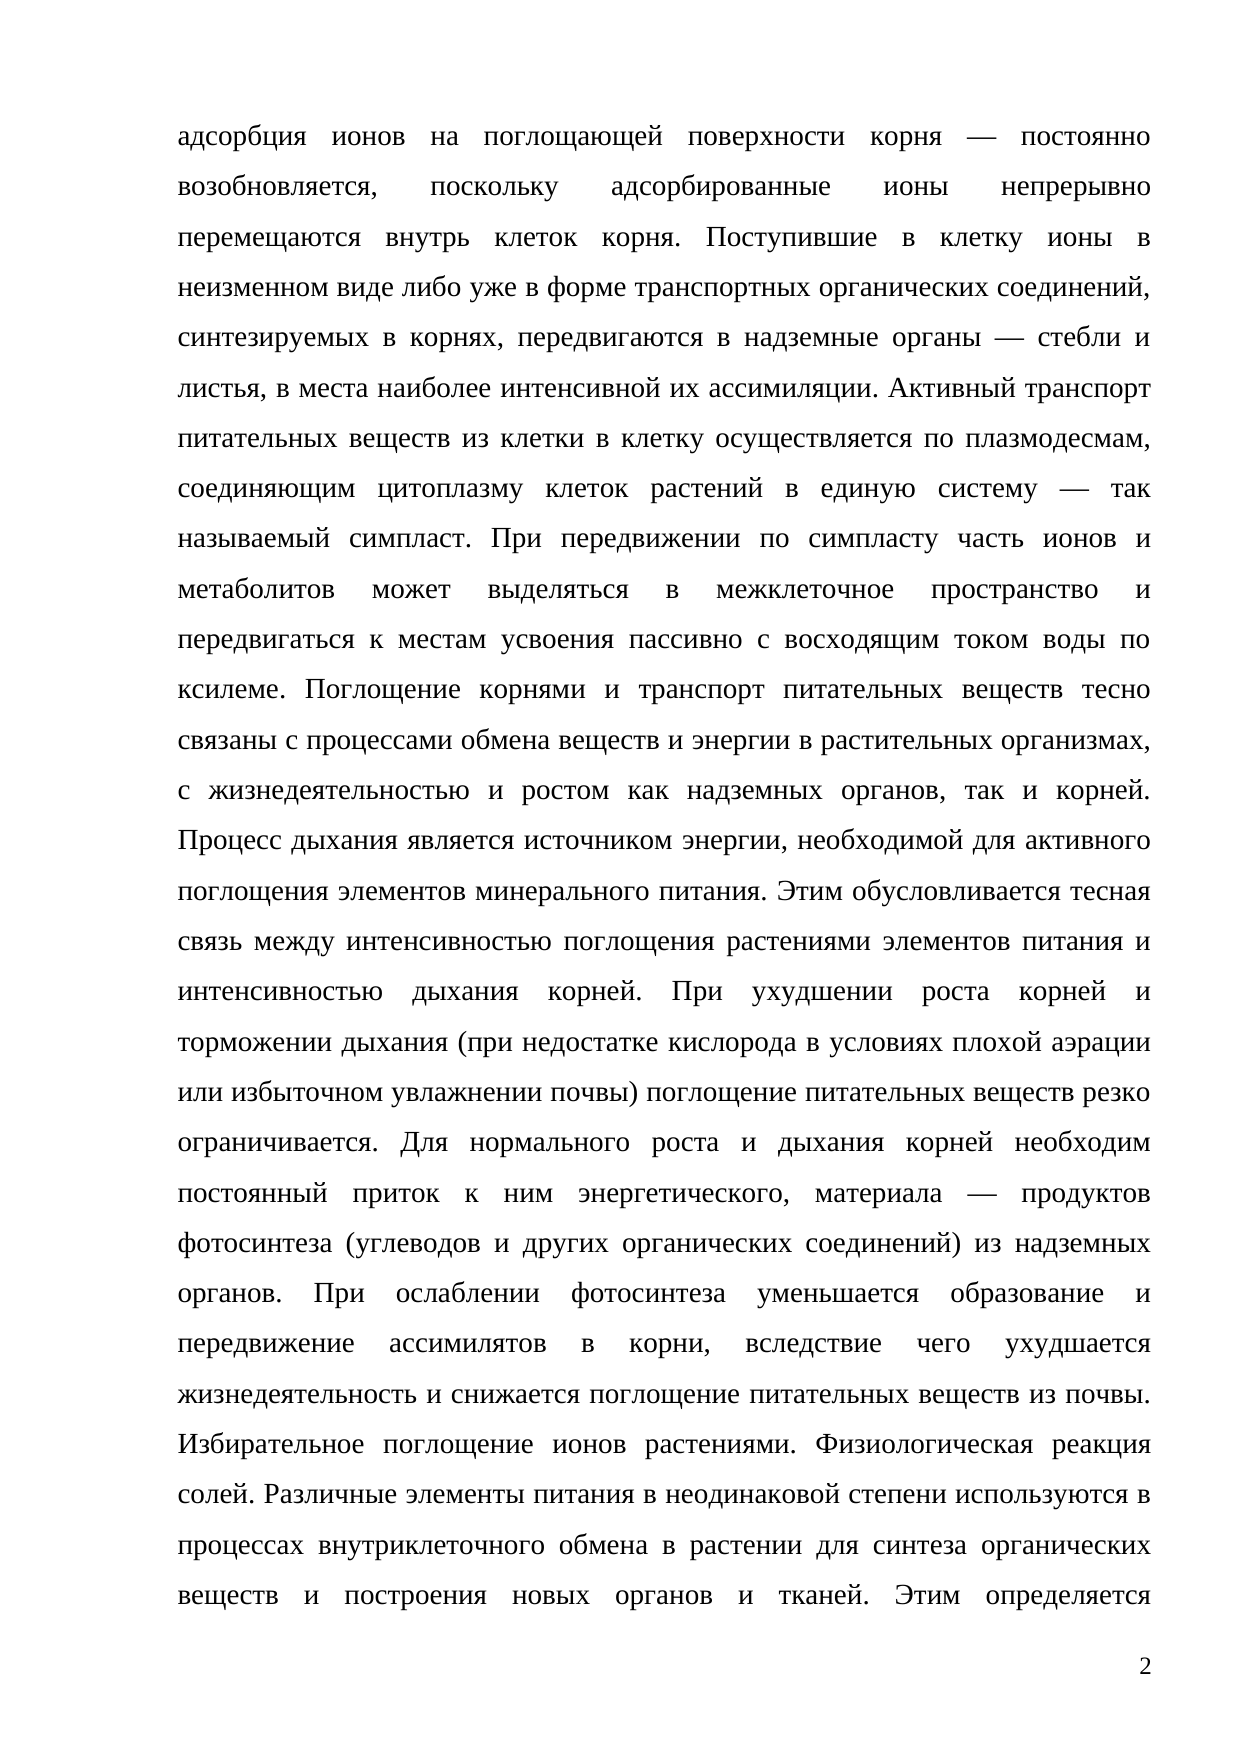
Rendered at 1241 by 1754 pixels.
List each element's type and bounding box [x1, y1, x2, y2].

text [177, 118, 1152, 1611]
